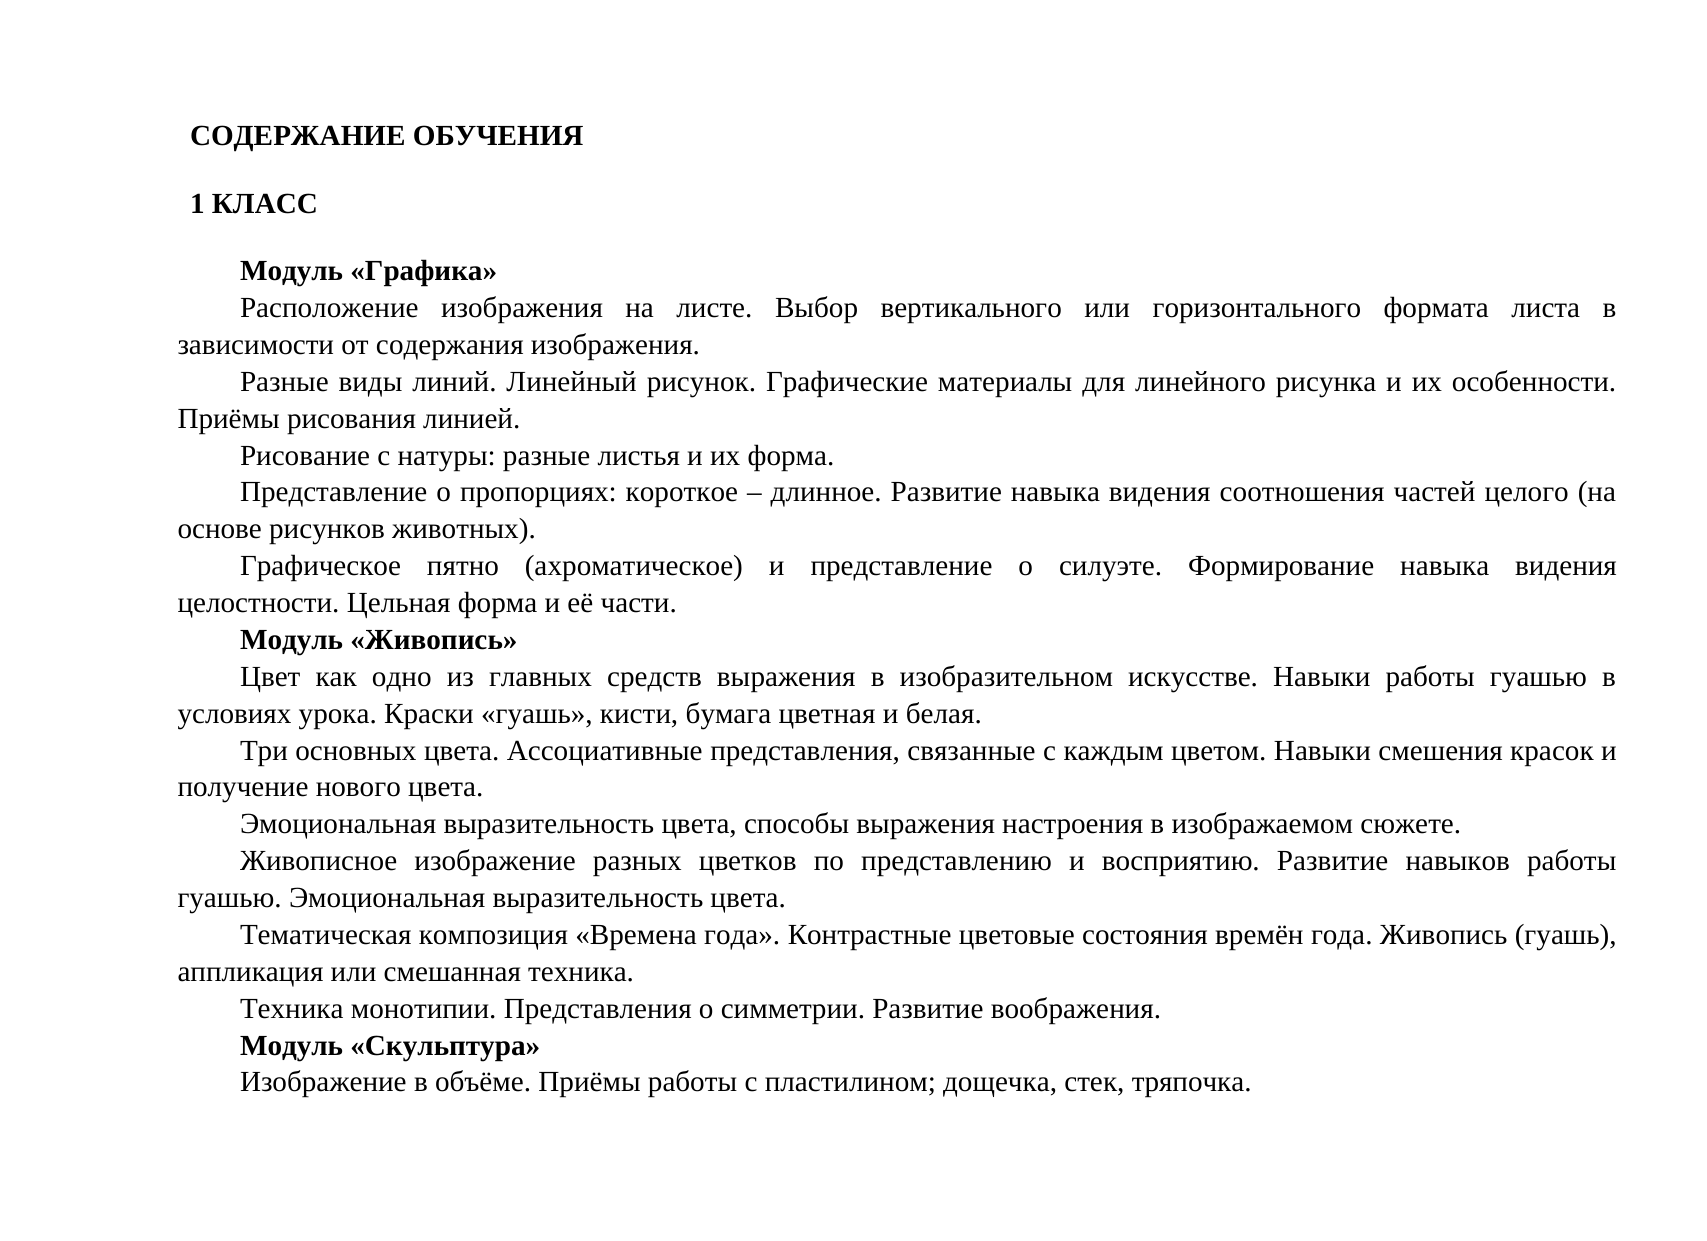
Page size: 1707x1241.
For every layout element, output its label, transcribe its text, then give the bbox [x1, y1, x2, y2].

text Тематическая композиция «Времена года». Контрастные цветовые состояния времён года. Живопись (гуашь), аппликация или смешанная техника. [177, 917, 1618, 987]
text Представление о пропорциях: короткое – длинное. Развитие навыка видения соотношения частей целого (на основе рисунков животных). [177, 474, 1618, 545]
text 1 КЛАСС [190, 186, 1618, 219]
text Модуль «Скульптура» [177, 1028, 1618, 1061]
text Цвет как одно из главных средств выражения в изобразительном искусстве. Навыки работы гуашью в условиях урока. Краски «гуашь», кисти, бумага цветная и белая. [177, 659, 1618, 729]
text Изображение в объёме. Приёмы работы с пластилином; дощечка, стек, тряпочка. [177, 1064, 1618, 1098]
text Три основных цвета. Ассоциативные представления, связанные с каждым цветом. Навыки смешения красок и получение нового цвета. [177, 733, 1618, 803]
text Модуль «Графика» [177, 253, 1618, 287]
text Разные виды линий. Линейный рисунок. Графические материалы для линейного рисунка и их особенности. Приёмы рисования линией. [177, 364, 1618, 434]
text СОДЕРЖАНИЕ ОБУЧЕНИЯ [190, 118, 1618, 152]
text Эмоциональная выразительность цвета, способы выражения настроения в изображаемом сюжете. [177, 806, 1618, 840]
text Живописное изображение разных цветков по представлению и восприятию. Развитие навыков работы гуашью. Эмоциональная выразительность цвета. [177, 843, 1618, 914]
text Модуль «Живопись» [177, 622, 1618, 656]
text Рисование с натуры: разные листья и их форма. [177, 438, 1618, 471]
text Техника монотипии. Представления о симметрии. Развитие воображения. [177, 991, 1618, 1024]
text Графическое пятно (ахроматическое) и представление о силуэте. Формирование навыка видения целостности. Цельная форма и её части. [177, 548, 1618, 619]
text Расположение изображения на листе. Выбор вертикального или горизонтального формата листа в зависимости от содержания изображения. [177, 290, 1618, 361]
